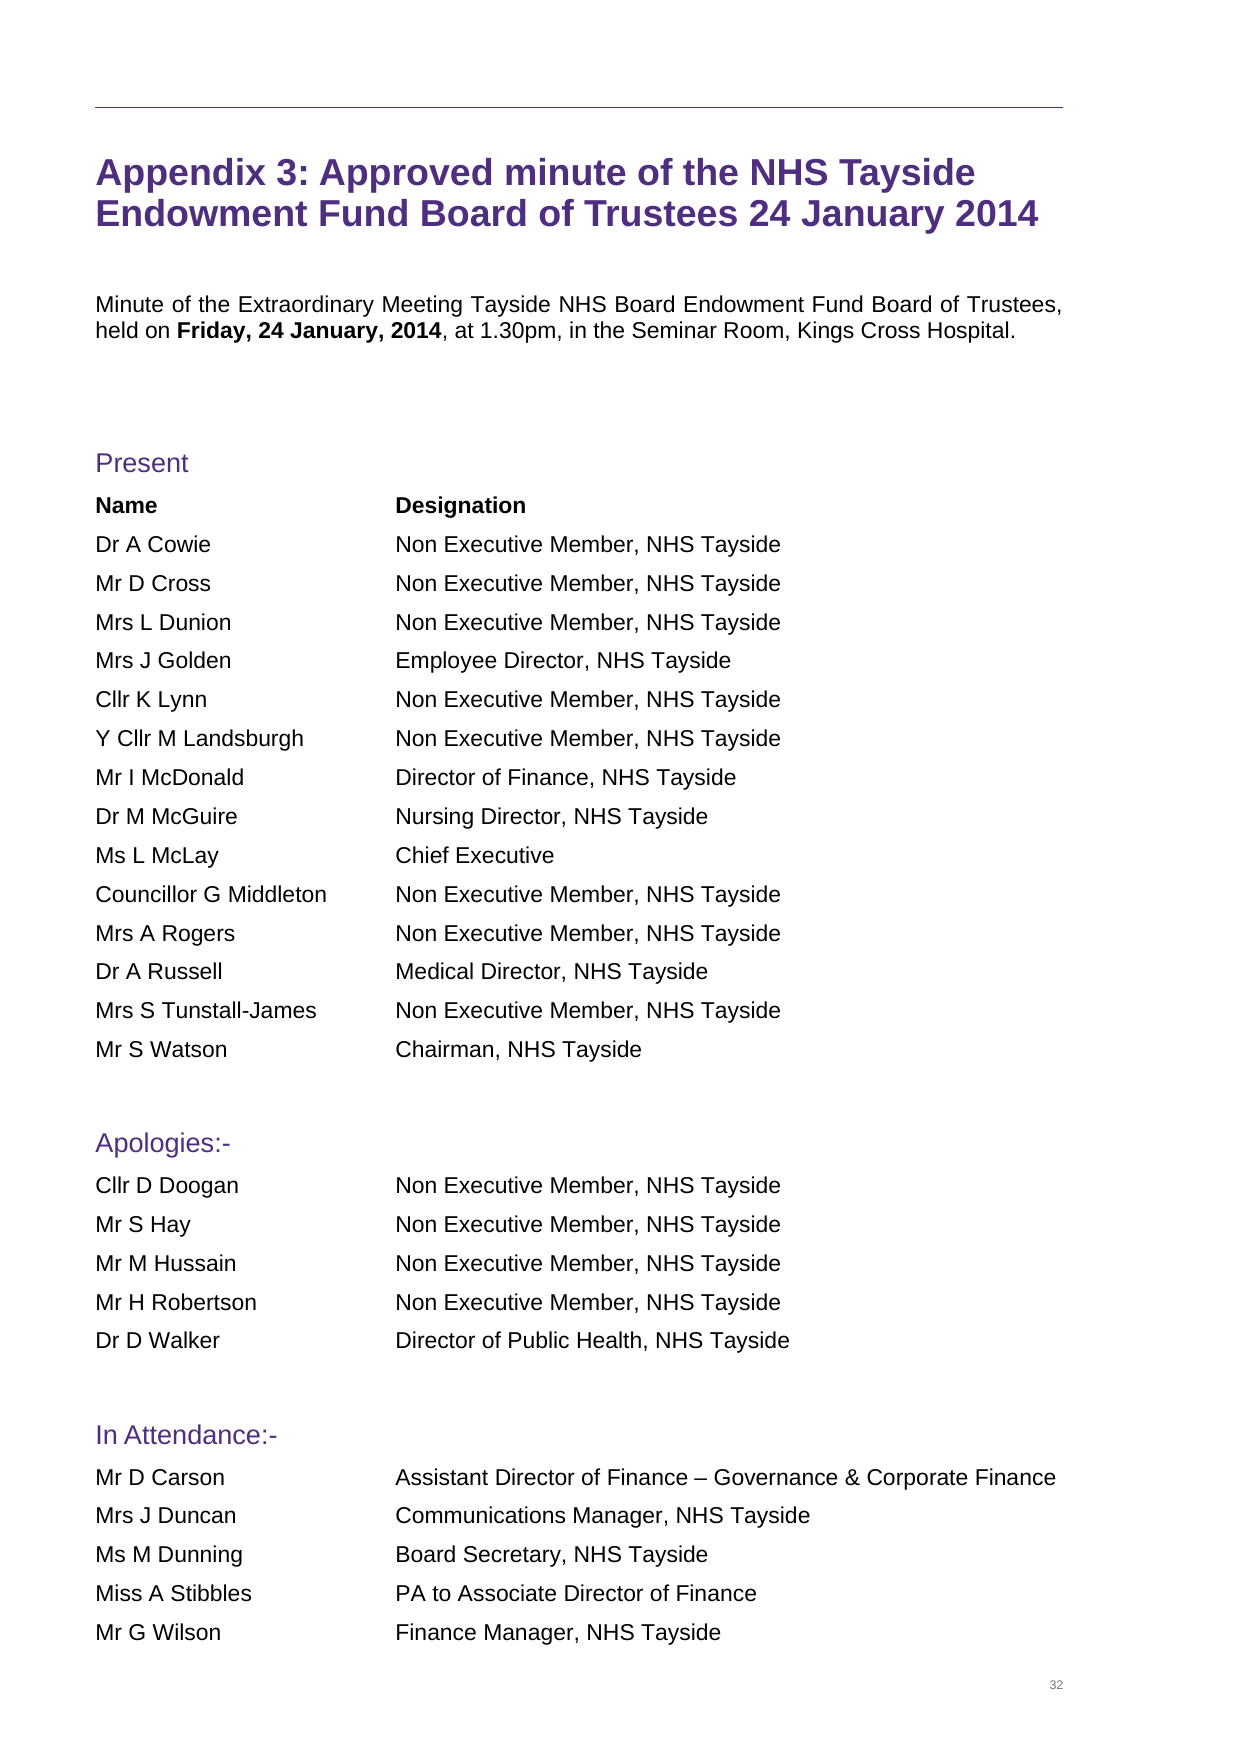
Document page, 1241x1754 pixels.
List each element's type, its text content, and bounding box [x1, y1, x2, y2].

text Dr A Cowie Non Executive Member, NHS Tayside [95, 531, 1063, 557]
text Mr D Carson Assistant Director of Finance – Governance & Corporate Finance [95, 1463, 1063, 1490]
text Ms M Dunning Board Secretary, NHS Tayside [95, 1541, 1063, 1568]
text Mr M Hussain Non Executive Member, NHS Tayside [95, 1250, 1063, 1276]
text Mrs J Golden Employee Director, NHS Tayside [95, 647, 1063, 674]
text Dr D Walker Director of Public Health, NHS Tayside [95, 1327, 1063, 1354]
text Cllr D Doogan Non Executive Member, NHS Tayside [95, 1172, 1063, 1198]
text Mr S Hay Non Executive Member, NHS Tayside [95, 1211, 1063, 1237]
text Councillor G Middleton Non Executive Member, NHS Tayside [95, 881, 1063, 907]
text Cllr K Non Executive Member, NHS Tayside [95, 686, 1063, 713]
subtitle Apologies:- [95, 1126, 1063, 1159]
text Mr S Watson Chairman, NHS Tayside [95, 1036, 1063, 1062]
text Ms L McLay Chief Executive [95, 842, 1063, 868]
text Miss A Stibbles PA to Associate Director of Finance [95, 1580, 1063, 1606]
text Mrs A Rogers Non Executive Member, NHS Tayside [95, 919, 1063, 946]
text Mr D Cross Non Executive Member, NHS Tayside [95, 570, 1063, 596]
text Mr H Robertson Non Executive Member, NHS Tayside [95, 1289, 1063, 1315]
text Dr A Russell Medical Director, NHS Tayside [95, 958, 1063, 985]
subtitle Present [95, 446, 1063, 479]
text Mrs L Dunion Non Executive Member, NHS Tayside [95, 609, 1063, 635]
text Mrs J Duncan Communications Manager, NHS Tayside [95, 1502, 1063, 1529]
text Mrs S Tunstall-James Non Executive Member, NHS Tayside [95, 997, 1063, 1023]
text Dr M McGuire Nursing Director, NHS Tayside [95, 803, 1063, 829]
subtitle In Attendance:- [95, 1418, 1063, 1451]
text Mr I McDonald Director of Finance, NHS Tayside [95, 764, 1063, 790]
subtitle Appendix 3: Approved minute of the NHS Tayside Endowment Fund Board of Trustees 24 January 2014 [95, 152, 1063, 235]
text Mr G Wilson Finance Manager, NHS Tayside [95, 1619, 1063, 1645]
text Y Cllr M Landsburgh Non Executive Member, NHS Tayside [95, 725, 1063, 752]
text Minute of the Extraordinary Meeting Tayside NHS Board Endowment Fund Board of Trustees, held on Friday, 24 January, 2014, at 1.30pm, in the Seminar Room, . [95, 291, 1063, 343]
text Name Designation [95, 492, 1063, 518]
